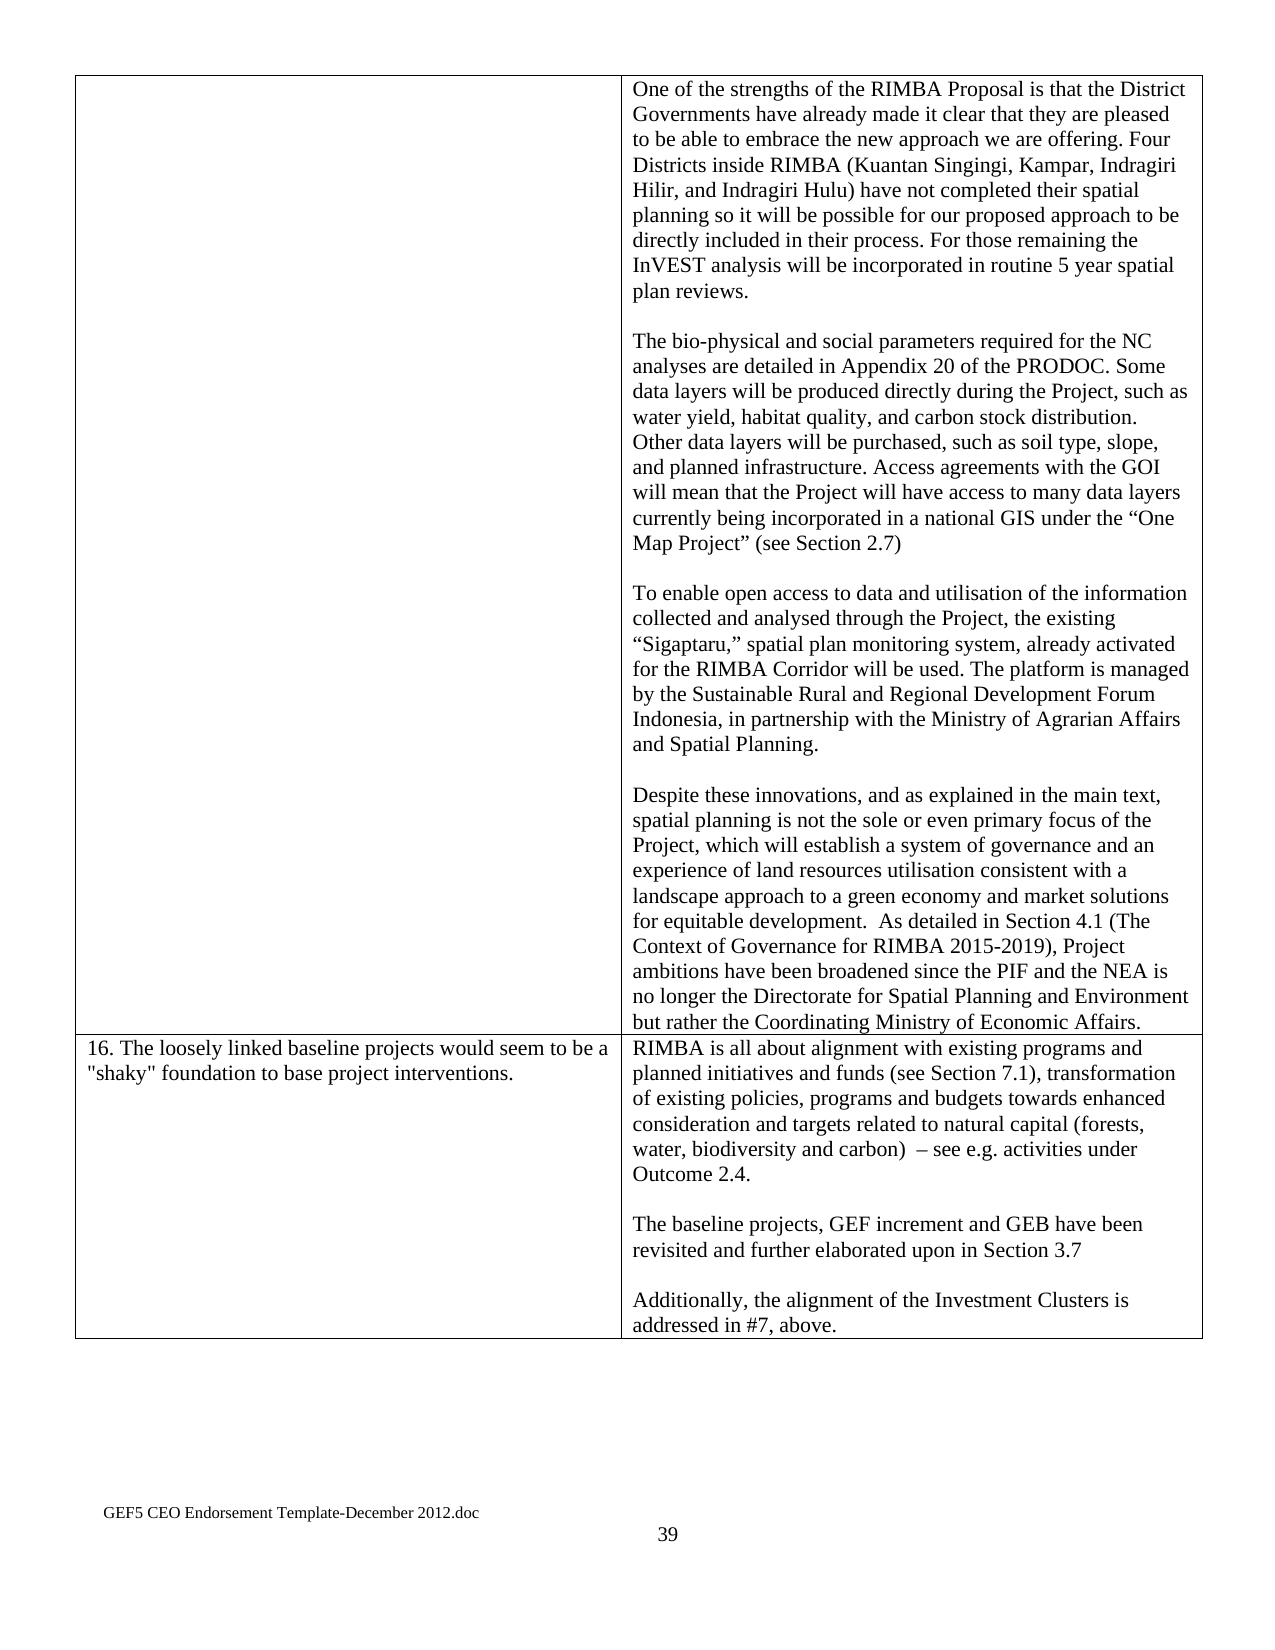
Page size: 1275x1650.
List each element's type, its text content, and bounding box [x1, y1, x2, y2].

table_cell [622, 76, 1202, 1034]
table_cell 16. The loosely linked baseline projects would seem to be a "shaky" foundation to base project interventions. [76, 1035, 621, 1337]
table_cell RIMBA is all about alignment with existing programs and planned initiatives and funds (see Section 7.1), transformation of existing policies, programs and budgets towards enhanced consideration and targets related to natural capital (forests, water, biodiversity and carbon) – see e.g. activities under Outcome 2.4. The baseline projects, GEF increment and GEB have been revisited and further elaborated upon in Section 3.7 Additionally, the alignment of the Investment Clusters is addressed in #7, above. [622, 1035, 1202, 1337]
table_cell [76, 76, 621, 1034]
